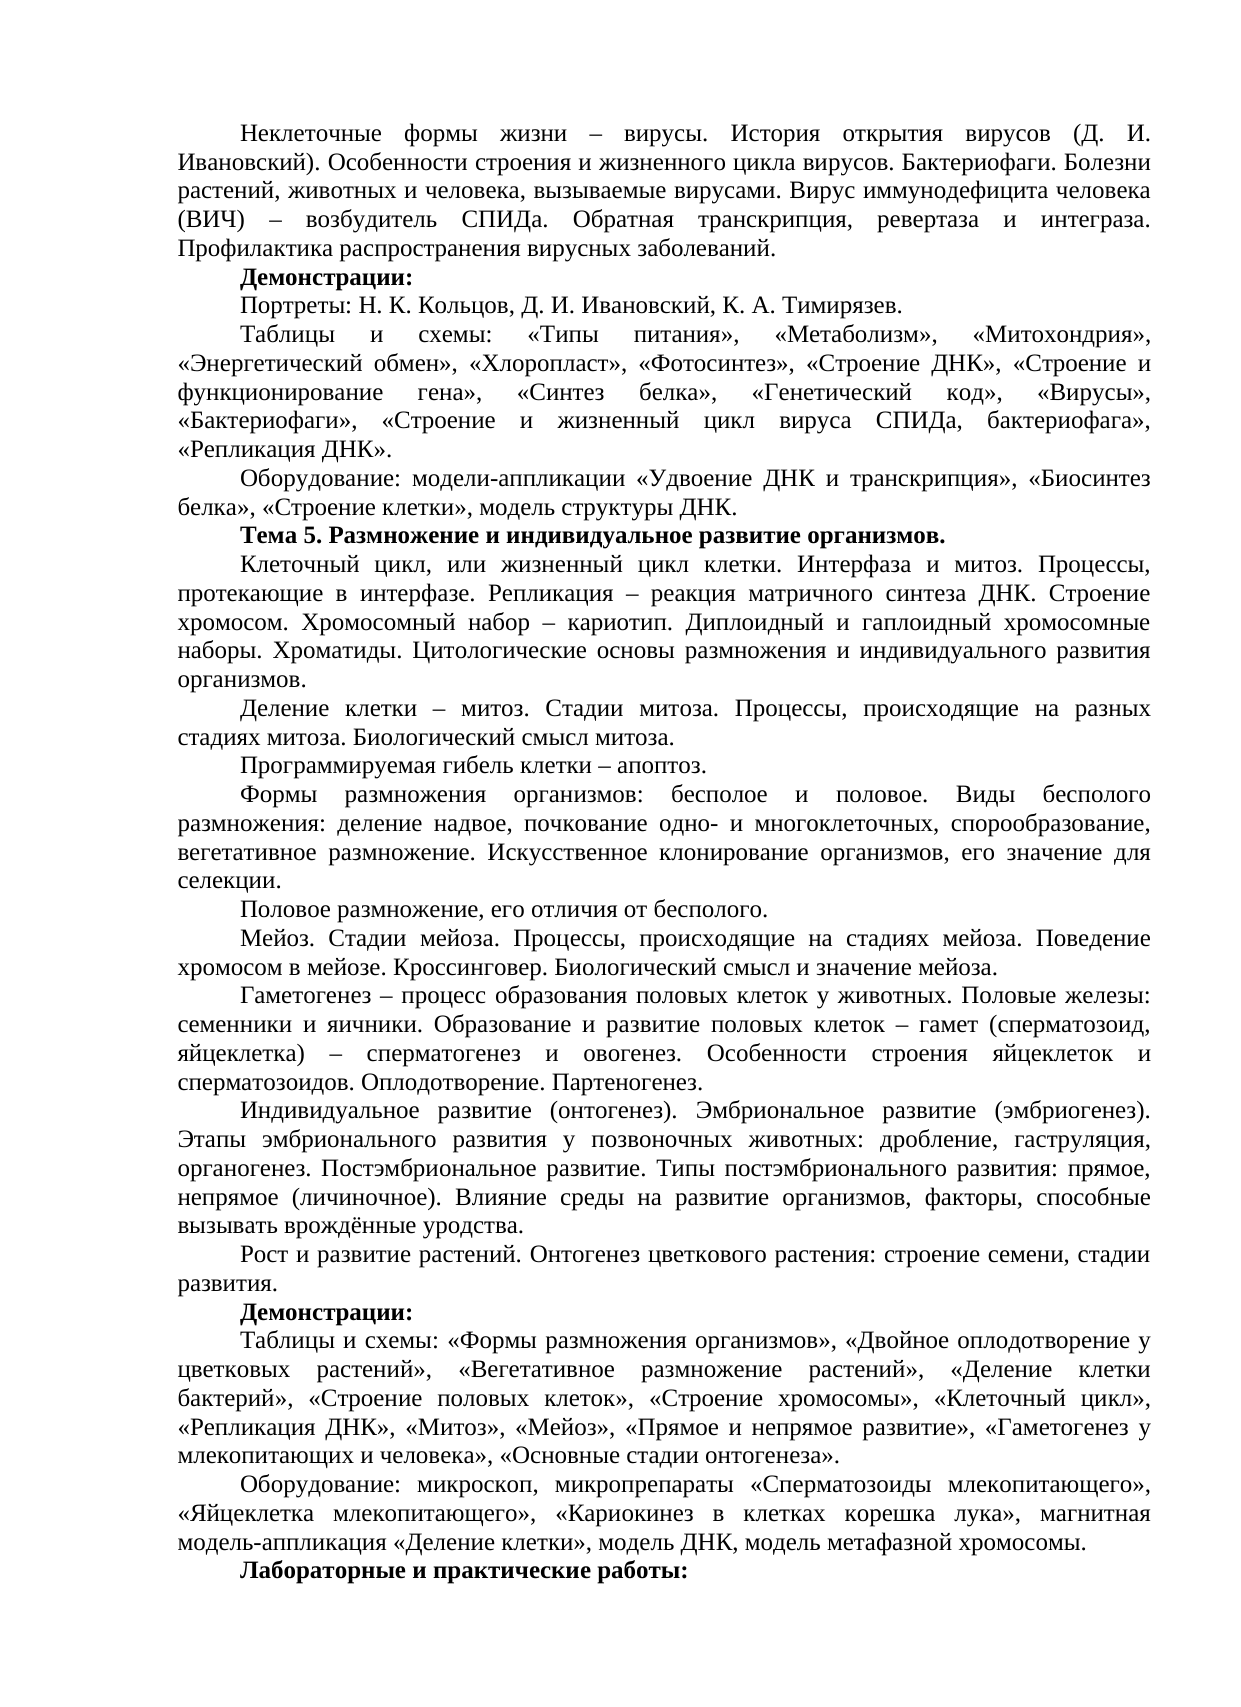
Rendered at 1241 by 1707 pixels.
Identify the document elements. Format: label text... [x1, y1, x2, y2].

text Демонстрации: [177, 1297, 1152, 1326]
text Оборудование: модели-аппликации «Удвоение ДНК и транскрипция», «Биосинтез белка», «Строение клетки», модель структуры ДНК. [177, 463, 1152, 521]
text Портреты: Н. К. Кольцов, Д. И. Ивановский, К. А. Тимирязев. [177, 291, 1152, 319]
text Клеточный цикл, или жизненный цикл клетки. Интерфаза и митоз. Процессы, протекающие в интерфазе. Репликация – реакция матричного синтеза ДНК. Строение хромосом. Хромосомный набор – кариотип. Диплоидный и гаплоидный хромосомные наборы. Хроматиды. Цитологические основы размножения и индивидуального развития организмов. [177, 549, 1152, 693]
text Мейоз. Стадии мейоза. Процессы, происходящие на стадиях мейоза. Поведение хромосом в мейозе. Кроссинговер. Биологический смысл и значение мейоза. [177, 923, 1152, 981]
text Тема 5. Размножение и индивидуальное развитие организмов. [177, 521, 1152, 549]
text Программируемая гибель клетки – апоптоз. [177, 751, 1152, 779]
text Таблицы и схемы: «Формы размножения организмов», «Двойное оплодотворение у цветковых растений», «Вегетативное размножение растений», «Деление клетки бактерий», «Строение половых клеток», «Строение хромосомы», «Клеточный цикл», «Репликация ДНК», «Митоз», «Мейоз», «Прямое и непрямое развитие», «Гаметогенез у млекопитающих и человека», «Основные стадии онтогенеза». [177, 1326, 1152, 1469]
text Таблицы и схемы: «Типы питания», «Метаболизм», «Митохондрия», «Энергетический обмен», «Хлоропласт», «Фотосинтез», «Строение ДНК», «Строение и функционирование гена», «Синтез белка», «Генетический код», «Вирусы», «Бактериофаги», «Строение и жизненный цикл вируса СПИДа, бактериофага», «Репликация ДНК». [177, 319, 1152, 463]
text Индивидуальное развитие (онтогенез). Эмбриональное развитие (эмбриогенез). Этапы эмбрионального развития у позвоночных животных: дробление, гаструляция, органогенез. Постэмбриональное развитие. Типы постэмбрионального развития: прямое, непрямое (личиночное). Влияние среды на развитие организмов, факторы, способные вызывать врождённые уродства. [177, 1096, 1152, 1239]
text Половое размножение, его отличия от бесполого. [177, 894, 1152, 923]
text Рост и развитие растений. Онтогенез цветкового растения: строение семени, стадии развития. [177, 1239, 1152, 1297]
text Деление клетки – митоз. Стадии митоза. Процессы, происходящие на разных стадиях митоза. Биологический смысл митоза. [177, 693, 1152, 751]
text Лабораторные и практические работы: [177, 1556, 1152, 1584]
text Оборудование: микроскоп, микропрепараты «Сперматозоиды млекопитающего», «Яйцеклетка млекопитающего», «Кариокинез в клетках корешка лука», магнитная модель-аппликация «Деление клетки», модель ДНК, модель метафазной хромосомы. [177, 1469, 1152, 1556]
text Формы размножения организмов: бесполое и половое. Виды бесполого размножения: деление надвое, почкование одно- и многоклеточных, спорообразование, вегетативное размножение. Искусственное клонирование организмов, его значение для селекции. [177, 779, 1152, 894]
text Демонстрации: [177, 262, 1152, 291]
text Гаметогенез – процесс образования половых клеток у животных. Половые железы: семенники и яичники. Образование и развитие половых клеток – гамет (сперматозоид, яйцеклетка) – сперматогенез и овогенез. Особенности строения яйцеклеток и сперматозоидов. Оплодотворение. Партеногенез. [177, 981, 1152, 1096]
text Неклеточные формы жизни – вирусы. История открытия вирусов (Д. И. Ивановский). Особенности строения и жизненного цикла вирусов. Бактериофаги. Болезни растений, животных и человека, вызываемые вирусами. Вирус иммунодефицита человека (ВИЧ) – возбудитель СПИДа. Обратная транскрипция, ревертаза и интеграза. Профилактика распространения вирусных заболеваний. [177, 118, 1152, 262]
